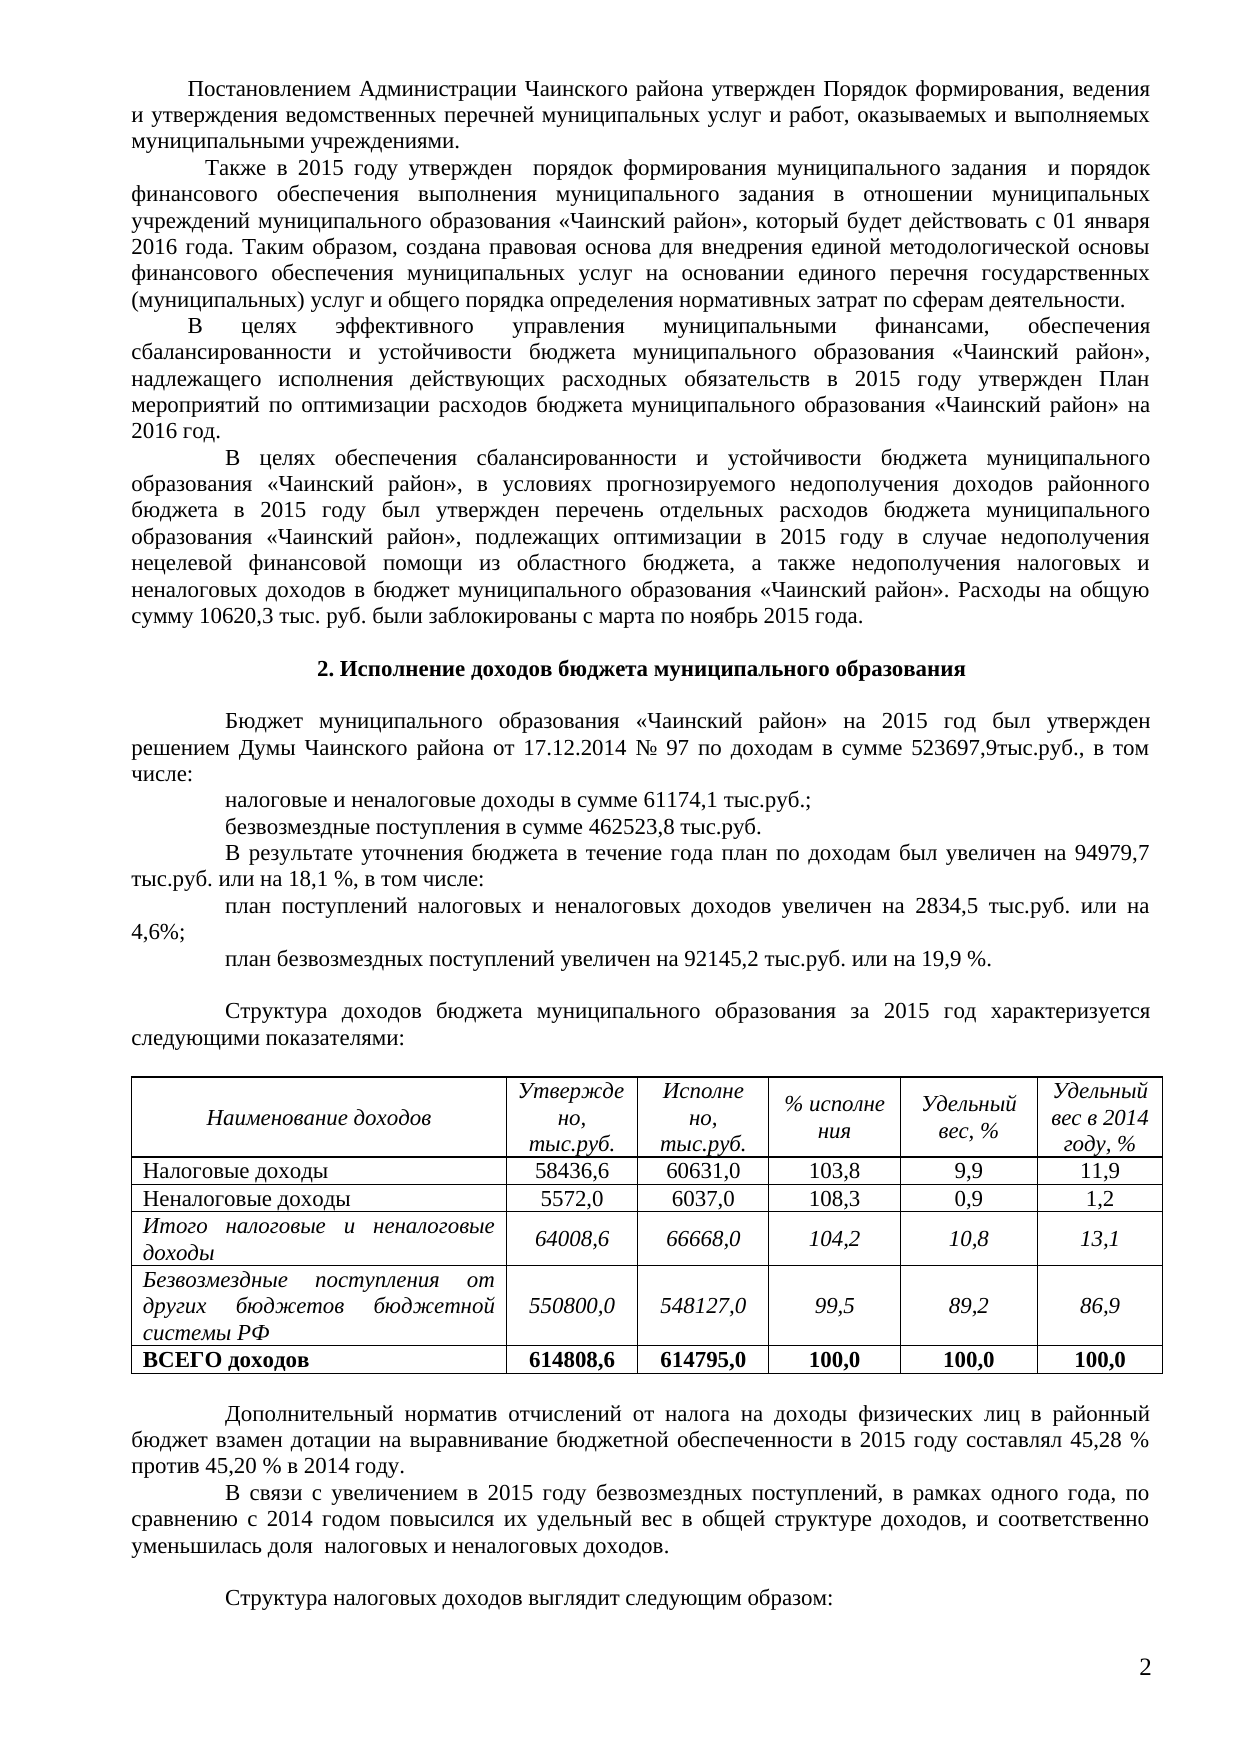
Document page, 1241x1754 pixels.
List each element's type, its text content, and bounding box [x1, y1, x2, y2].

text план безвозмездных поступлений увеличен на 92145,2 тыс.руб. или на 19,9 %. [131, 944, 1152, 971]
table_cell 6037,0 [638, 1185, 768, 1211]
table_cell 86,9 [1038, 1266, 1162, 1345]
table_header Исполне но, тыс.руб. [638, 1078, 768, 1156]
text Бюджет муниципального образования «Чаинский район» на 2015 год был утвержден решением Думы Чаинского района от 17.12.2014 № 97 по доходам в сумме 523697,9тыс.руб., в том числе: [131, 707, 1152, 786]
text безвозмездные поступления в сумме 462523,8 тыс.руб. [131, 813, 1152, 839]
table_cell 614808,6 [507, 1346, 637, 1372]
table_cell 60631,0 [638, 1158, 768, 1184]
text налоговые и неналоговые доходы в сумме 61174,1 тыс.руб.; [131, 786, 1152, 813]
table_cell 550800,0 [507, 1266, 637, 1345]
text В целях обеспечения сбалансированности и устойчивости бюджета муниципального образования «Чаинский район», в условиях прогнозируемого недополучения доходов районного бюджета в 2015 году был утвержден перечень отдельных расходов бюджета муниципального образования «Чаинский район», подлежащих оптимизации в 2015 году в случае недополучения нецелевой финансовой помощи из областного бюджета, а также недополучения налоговых и неналоговых доходов в бюджет муниципального образования «Чаинский район». Расходы на общую сумму 10620,3 тыс. руб. были заблокированы с марта по ноябрь 2015 года. [131, 444, 1152, 628]
table_header Удельный вес в 2014 году, % [1038, 1078, 1162, 1156]
text 2. Исполнение доходов бюджета муниципального образования [131, 655, 1152, 681]
table_cell 66668,0 [638, 1212, 768, 1265]
table_cell 100,0 [1038, 1346, 1162, 1372]
table_cell 103,8 [769, 1158, 900, 1184]
table_cell 5572,0 [507, 1185, 637, 1211]
text В результате уточнения бюджета в течение года план по доходам был увеличен на 94979,7 тыс.руб. или на 18,1 %, в том числе: [131, 839, 1152, 892]
text план поступлений налоговых и неналоговых доходов увеличен на 2834,5 тыс.руб. или на 4,6%; [131, 892, 1152, 944]
text В целях эффективного управления муниципальными финансами, обеспечения сбалансированности и устойчивости бюджета муниципального образования «Чаинский район», надлежащего исполнения действующих расходных обязательств в 2015 году утвержден План мероприятий по оптимизации расходов бюджета муниципального образования «Чаинский район» на 2016 год. [131, 312, 1152, 444]
table_header Утверждено, тыс.руб. [507, 1078, 637, 1156]
text Структура налоговых доходов выглядит следующим образом: [131, 1584, 1152, 1611]
table_cell Неналоговые доходы [132, 1185, 506, 1211]
text Дополнительный норматив отчислений от налога на доходы физических лиц в районный бюджет взамен дотации на выравнивание бюджетной обеспеченности в 2015 году составлял 45,28 % против 45,20 % в 2014 году. [131, 1400, 1152, 1479]
table_header Удельный вес, % [901, 1078, 1037, 1156]
table_cell 89,2 [901, 1266, 1037, 1345]
table_cell 0,9 [901, 1185, 1037, 1211]
text Постановлением Администрации Чаинского района утвержден Порядок формирования, ведения и утверждения ведомственных перечней муниципальных услуг и работ, оказываемых и выполняемых муниципальными учреждениями. [131, 75, 1152, 154]
table_cell 548127,0 [638, 1266, 768, 1345]
table_header % исполне ния [769, 1078, 900, 1156]
text Также в 2015 году утвержден порядок формирования муниципального задания и порядок финансового обеспечения выполнения муниципального задания в отношении муниципальных учреждений муниципального образования «Чаинский район», который будет действовать с 01 января 2016 года. Таким образом, создана правовая основа для внедрения единой методологической основы финансового обеспечения муниципальных услуг на основании единого перечня государственных (муниципальных) услуг и общего порядка определения нормативных затрат по сферам деятельности. [131, 154, 1152, 312]
table_cell 58436,6 [507, 1158, 637, 1184]
table_cell ВСЕГО доходов [132, 1346, 506, 1372]
table_cell Итого налоговые и неналоговые доходы [132, 1212, 506, 1265]
table_cell 100,0 [769, 1346, 900, 1372]
table_cell 13,1 [1038, 1212, 1162, 1265]
table_header Наименование доходов [132, 1078, 506, 1156]
table_cell Безвозмездные поступления от других бюджетов бюджетной системы РФ [132, 1266, 506, 1345]
table_cell 11,9 [1038, 1158, 1162, 1184]
table_cell 614795,0 [638, 1346, 768, 1372]
text В связи с увеличением в 2015 году безвозмездных поступлений, в рамках одного года, по сравнению с 2014 годом повысился их удельный вес в общей структуре доходов, и соответственно уменьшилась доля налоговых и неналоговых доходов. [131, 1479, 1152, 1558]
table_cell 64008,6 [507, 1212, 637, 1265]
table_cell 99,5 [769, 1266, 900, 1345]
text Структура доходов бюджета муниципального образования за 2015 год характеризуется следующими показателями: [131, 997, 1152, 1050]
table_cell 104,2 [769, 1212, 900, 1265]
table_cell 9,9 [901, 1158, 1037, 1184]
table_cell 1,2 [1038, 1185, 1162, 1211]
table_cell 10,8 [901, 1212, 1037, 1265]
table_cell 100,0 [901, 1346, 1037, 1372]
table_cell 108,3 [769, 1185, 900, 1211]
table_cell Налоговые доходы [132, 1158, 506, 1184]
